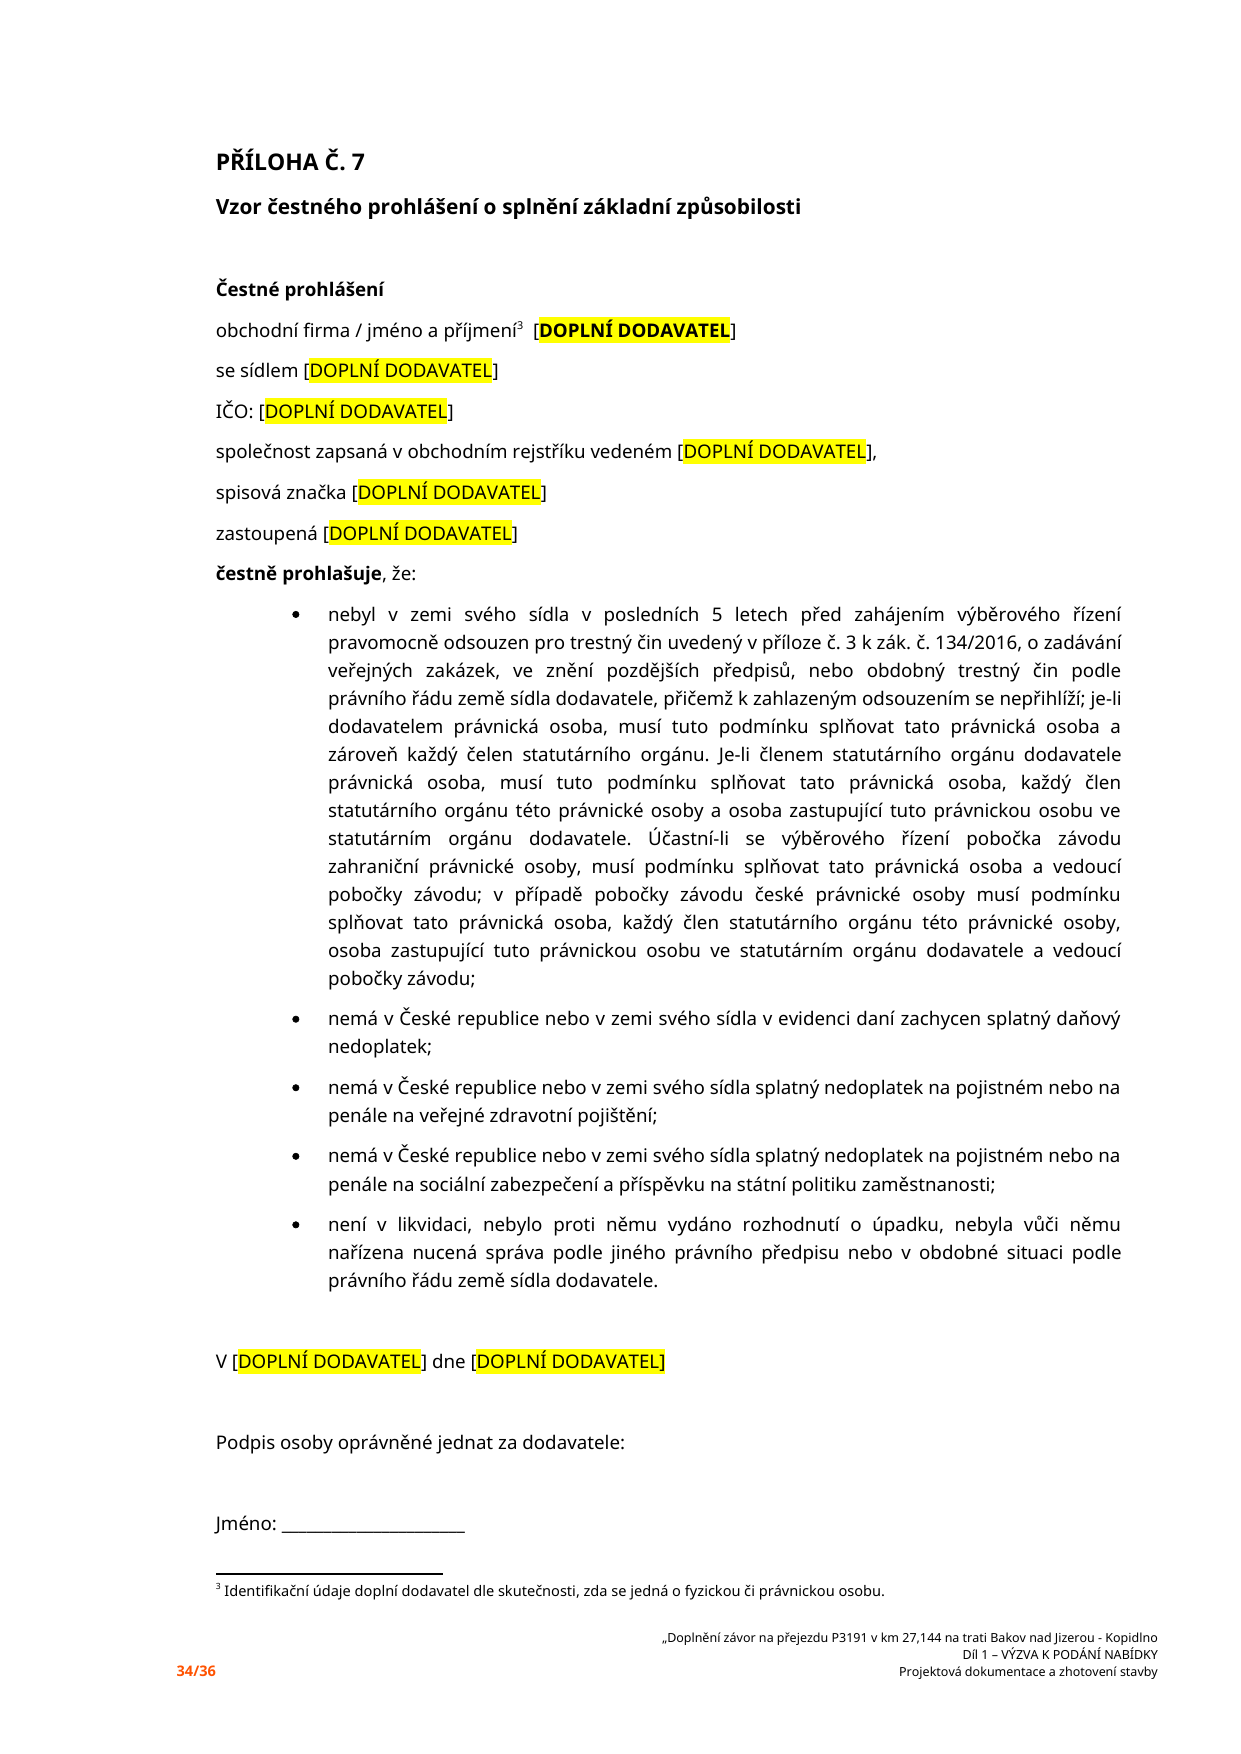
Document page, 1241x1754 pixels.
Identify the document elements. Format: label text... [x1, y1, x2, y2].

text IČO: [DOPLNÍ DODAVATEL] [447, 398, 1122, 424]
text nemá v České republice nebo v zemi svého sídla v evidenci daní zachycen splatný daňový nedoplatek; [292, 1006, 1122, 1059]
text Vzor čestného prohlášení o splnění základní způsobilosti [216, 192, 1122, 221]
text se sídlem [DOPLNÍ DODAVATEL] [216, 358, 309, 383]
text zastoupená [DOPLNÍ DODAVATEL] [216, 520, 329, 545]
text Podpis osoby oprávněné jednat za dodavatele: [216, 1429, 1122, 1455]
text nemá v České republice nebo v zemi svého sídla splatný nedoplatek na pojistném nebo na penále na sociální zabezpečení a příspěvku na státní politiku zaměstnanosti; [292, 1143, 1122, 1196]
text Čestné prohlášení [216, 277, 1122, 302]
text Příloha č. 7 [216, 146, 1122, 177]
text se sídlem [DOPLNÍ DODAVATEL] [492, 358, 1122, 383]
text nebyl v zemi svého sídla v posledních 5 letech před zahájením výběrového řízení pravomocně odsouzen pro trestný čin uvedený v příloze č. 3 k zák. č. 134/2016, o zadávání veřejných zakázek, ve znění pozdějších předpisů, nebo obdobný trestný čin podle právního řádu země sídla dodavatele, přičemž k zahlazeným odsouzením se nepřihlíží; je-li dodavatelem právnická osoba, musí tuto podmínku splňovat tato právnická osoba a zároveň každý čelen statutárního orgánu. Je-li členem statutárního orgánu dodavatele právnická osoba, musí tuto podmínku splňovat tato právnická osoba, každý člen statutárního orgánu této právnické osoby a osoba zastupující tuto právnickou osobu ve statutárním orgánu dodavatele. Účastní-li se výběrového řízení pobočka závodu zahraniční právnické osoby, musí podmínku splňovat tato právnická osoba a vedoucí pobočky závodu; v případě pobočky závodu české právnické osoby musí podmínku splňovat tato právnická osoba, každý člen statutárního orgánu této právnické osoby, osoba zastupující tuto právnickou osobu ve statutárním orgánu dodavatele a vedoucí pobočky závodu; [292, 601, 1122, 991]
text není v likvidaci, nebylo proti němu vydáno rozhodnutí o úpadku, nebyla vůči němu nařízena nucená správa podle jiného právního předpisu nebo v obdobné situaci podle právního řádu země sídla dodavatele. [292, 1211, 1122, 1293]
text nemá v České republice nebo v zemi svého sídla splatný nedoplatek na pojistném nebo na penále na veřejné zdravotní pojištění; [292, 1074, 1122, 1128]
text spisová značka [DOPLNÍ DODAVATEL] [541, 479, 1122, 505]
text společnost zapsaná v obchodním rejstříku vedeném [DOPLNÍ DODAVATEL], [216, 439, 683, 464]
text zastoupená [DOPLNÍ DODAVATEL] [512, 520, 1122, 545]
text čestně prohlašuje, že: [216, 560, 1122, 586]
text spisová značka [DOPLNÍ DODAVATEL] [216, 479, 358, 505]
text V [DOPLNÍ DODAVATEL] dne [DOPLNÍ DODAVATEL] [216, 1348, 1122, 1374]
text Jméno: ______________________ [216, 1511, 1122, 1536]
text obchodní firma / jméno a příjmení [DOPLNÍ DODAVATEL] [730, 317, 1122, 343]
text obchodní firma / jméno a příjmení [DOPLNÍ DODAVATEL] [216, 317, 539, 343]
text společnost zapsaná v obchodním rejstříku vedeném [DOPLNÍ DODAVATEL], [866, 439, 1122, 464]
